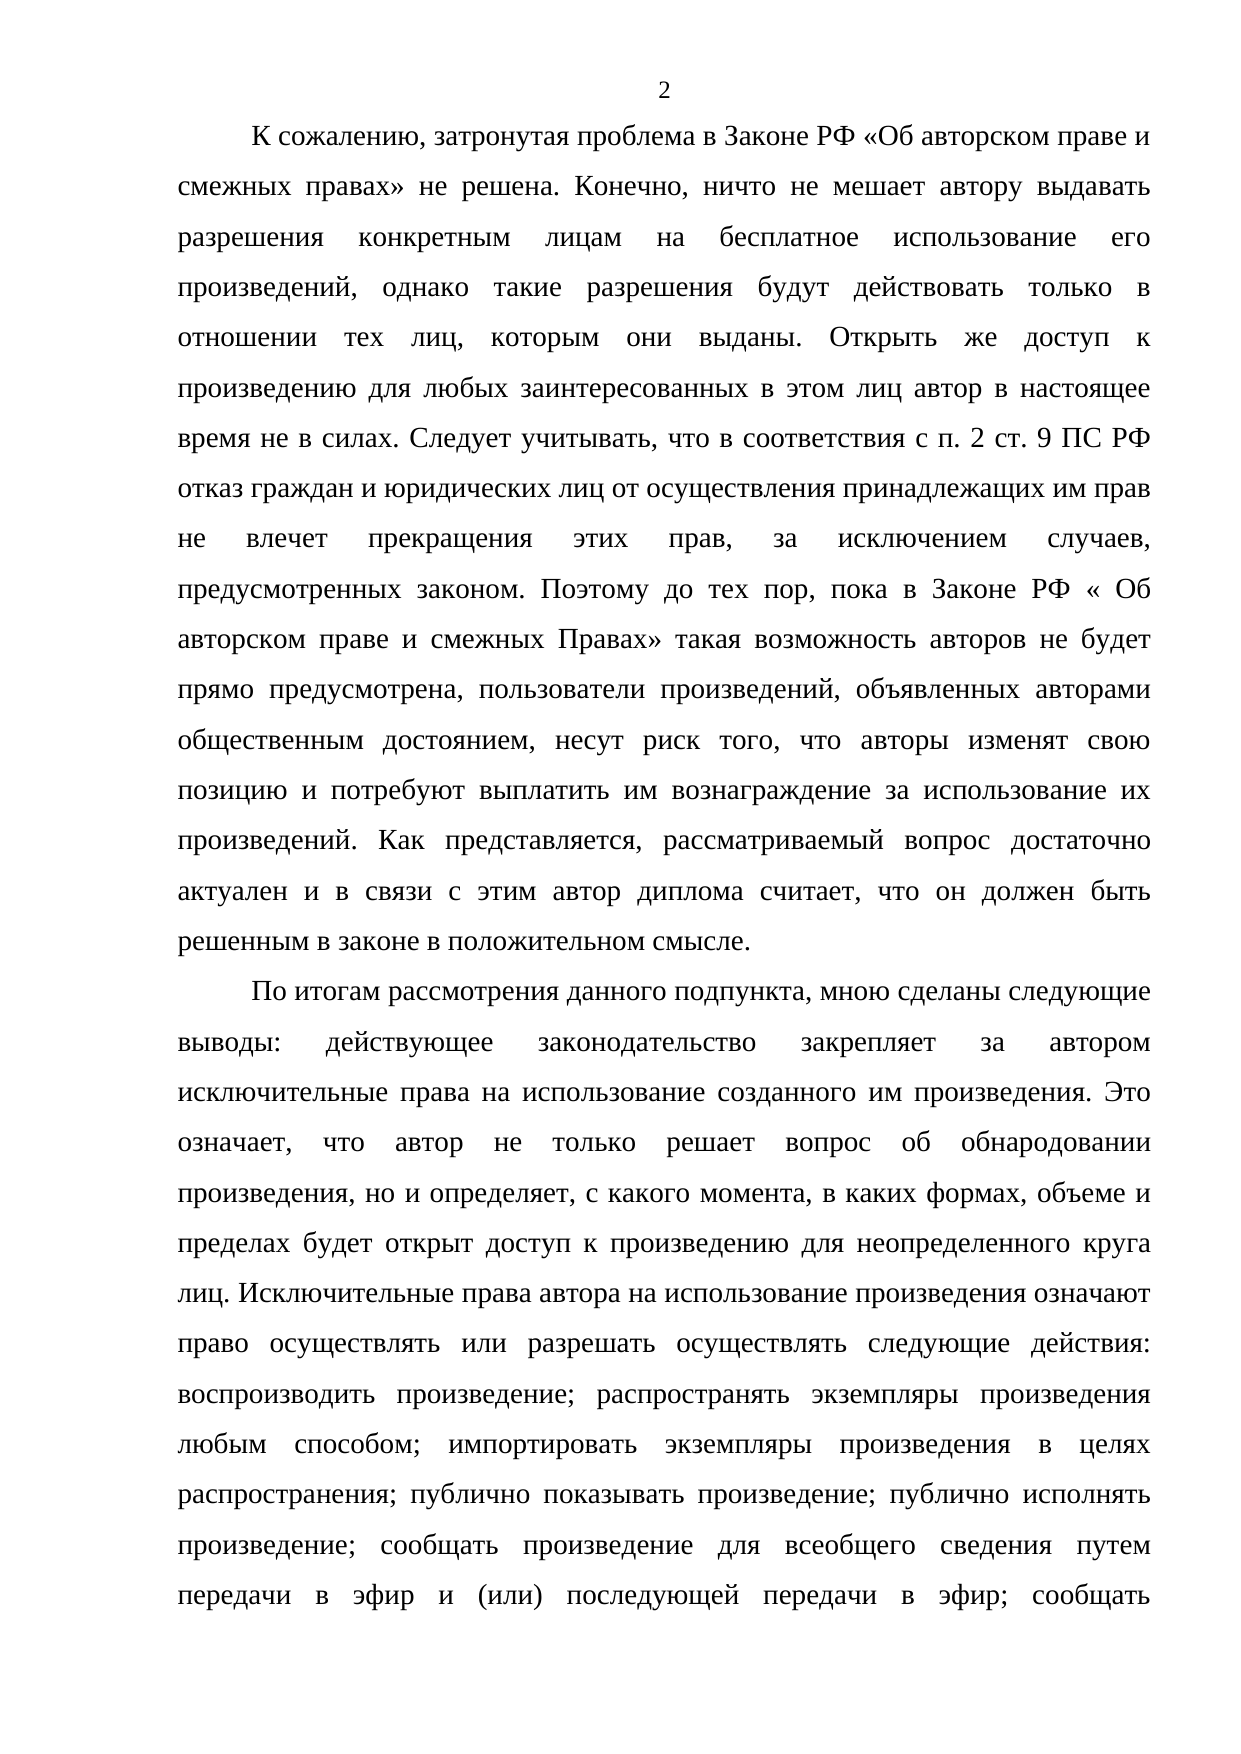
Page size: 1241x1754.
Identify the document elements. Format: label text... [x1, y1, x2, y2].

text К сожалению, затронутая проблема в Законе РФ «Об авторском праве и смежных правах» не решена. Конечно, ничто не мешает автору выдавать разрешения конкретным лицам на бесплатное использование его произведений, однако такие разрешения будут действовать только в отношении тех лиц, которым они выданы. Открыть же доступ к произведению для любых заинтересованных в этом лиц автор в настоящее время не в силах. Следует учитывать, что в соответствия с п. 2 ст. 9 ПС РФ отказ граждан и юридических лиц от осуществления принадлежащих им прав не влечет прекращения этих прав, за исключением случаев, предусмотренных законом. Поэтому до тех пор, пока в Законе РФ « Об авторском праве и смежных Правах» такая возможность авторов не будет прямо предусмотрена, пользователи произведений, объявленных авторами общественным достоянием, несут риск того, что авторы изменят свою позицию и потребуют выплатить им вознаграждение за использование их произведений. Как представляется, рассматриваемый вопрос достаточно актуален и в связи с этим автор диплома считает, что он должен быть решенным в законе в положительном смысле. [177, 118, 1152, 957]
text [177, 973, 1152, 1611]
